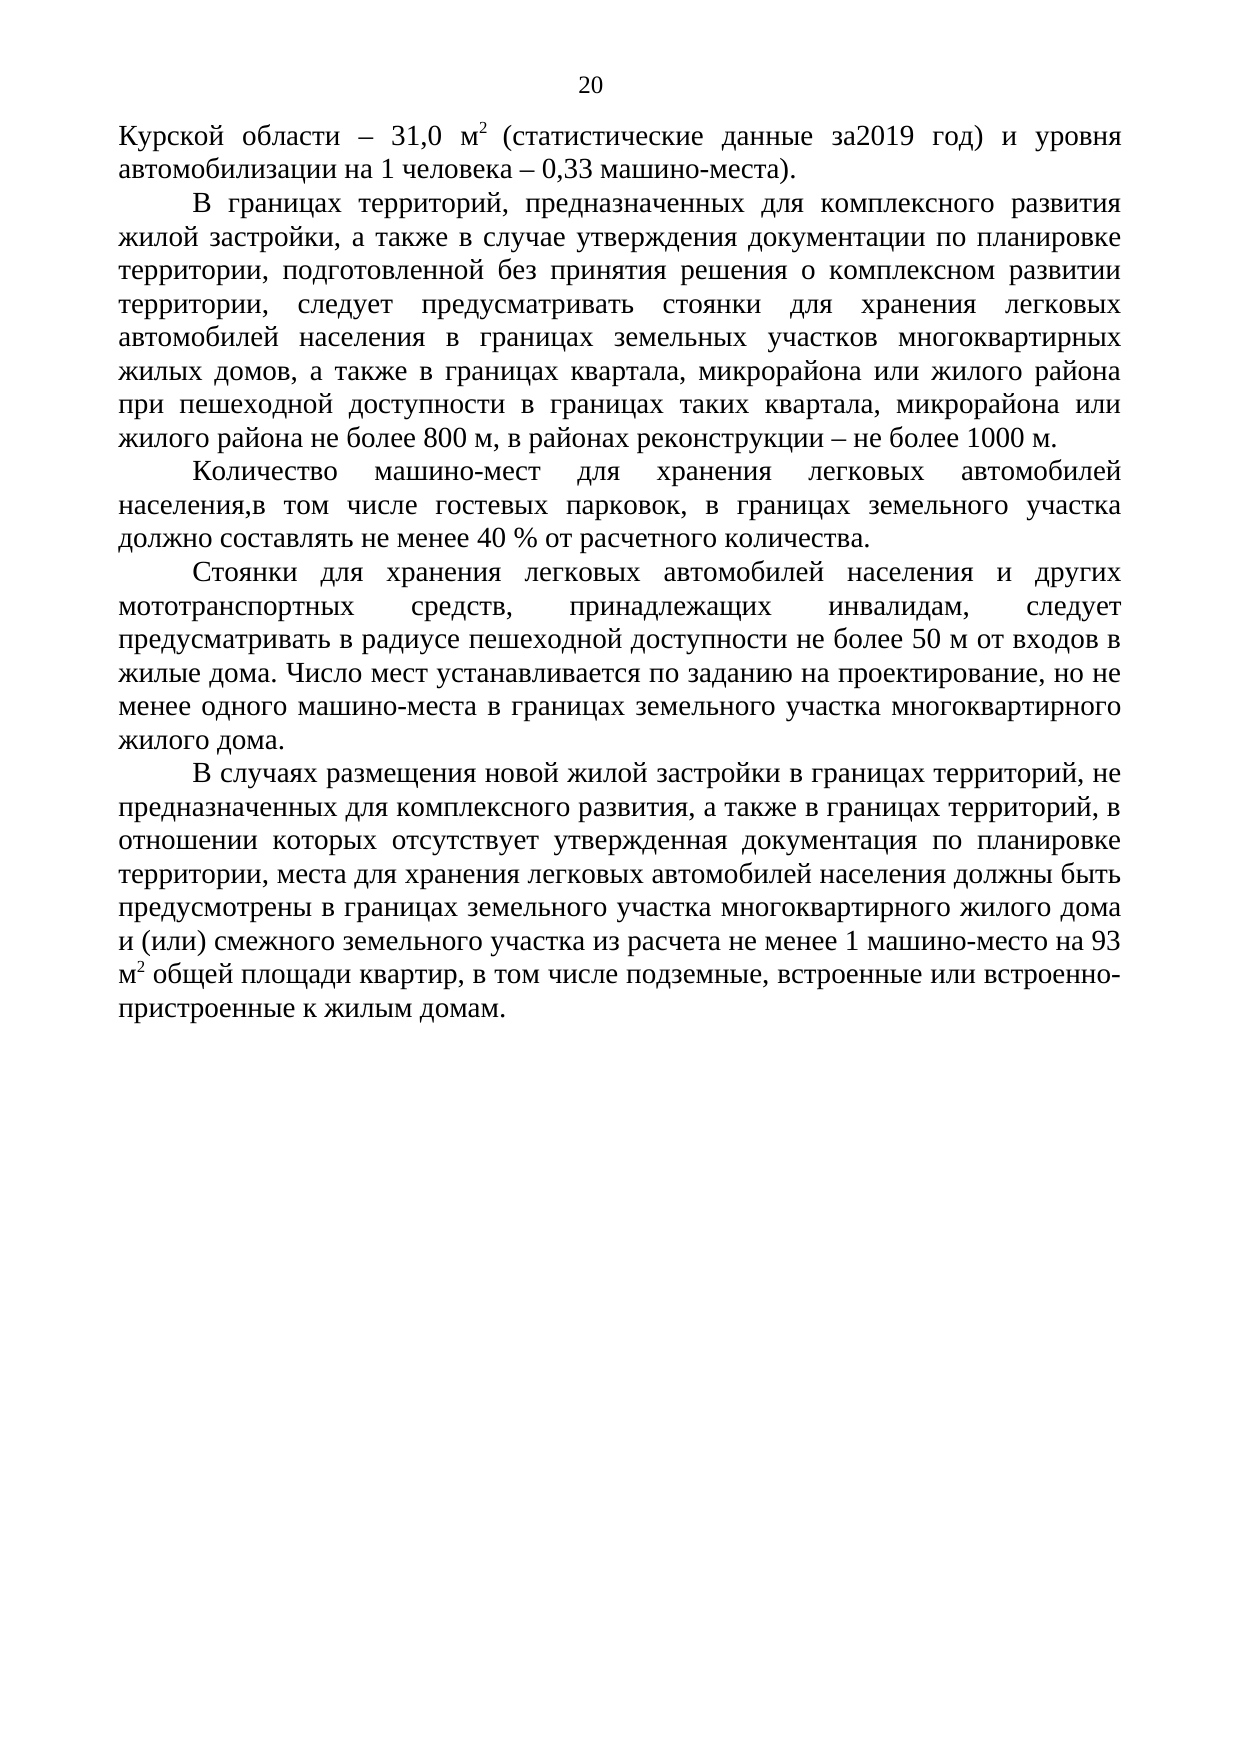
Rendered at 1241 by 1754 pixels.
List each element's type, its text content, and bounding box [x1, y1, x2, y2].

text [118, 118, 1122, 185]
text Количество машино-мест для хранения легковых автомобилей населения,в том числе гостевых парковок, в границах земельного участка должно составлять не менее 40 % от расчетного количества. [118, 453, 1122, 554]
text Стоянки для хранения легковых автомобилей населения и других мототранспортных средств, принадлежащих инвалидам, следует предусматривать в радиусе пешеходной доступности не более 50 м от входов в жилые дома. Число мест устанавливается по заданию на проектирование, но не менее одного машино-места в границах земельного участка многоквартирного жилого дома. [118, 554, 1122, 755]
text В случаях размещения новой жилой застройки в границах территорий, не предназначенных для комплексного развития, а также в границах территорий, в отношении которых отсутствует утвержденная документация по планировке территории, места для хранения легковых автомобилей населения должны быть предусмотрены в границах земельного участка многоквартирного жилого дома и (или) смежного земельного участка из расчета не менее 1 машино-место на 93 м2 общей площади квартир, в том числе подземные, встроенные или встроенно-пристроенные к жилым домам. [118, 755, 1122, 1024]
text В границах территорий, предназначенных для комплексного развития жилой застройки, а также в случае утверждения документации по планировке территории, подготовленной без принятия решения о комплексном развитии территории, следует предусматривать стоянки для хранения легковых автомобилей населения в границах земельных участков многоквартирных жилых домов, а также в границах квартала, микрорайона или жилого района при пешеходной доступности в границах таких квартала, микрорайона или жилого района не более 800 м, в районах реконструкции – не более 1000 м. [118, 185, 1122, 453]
